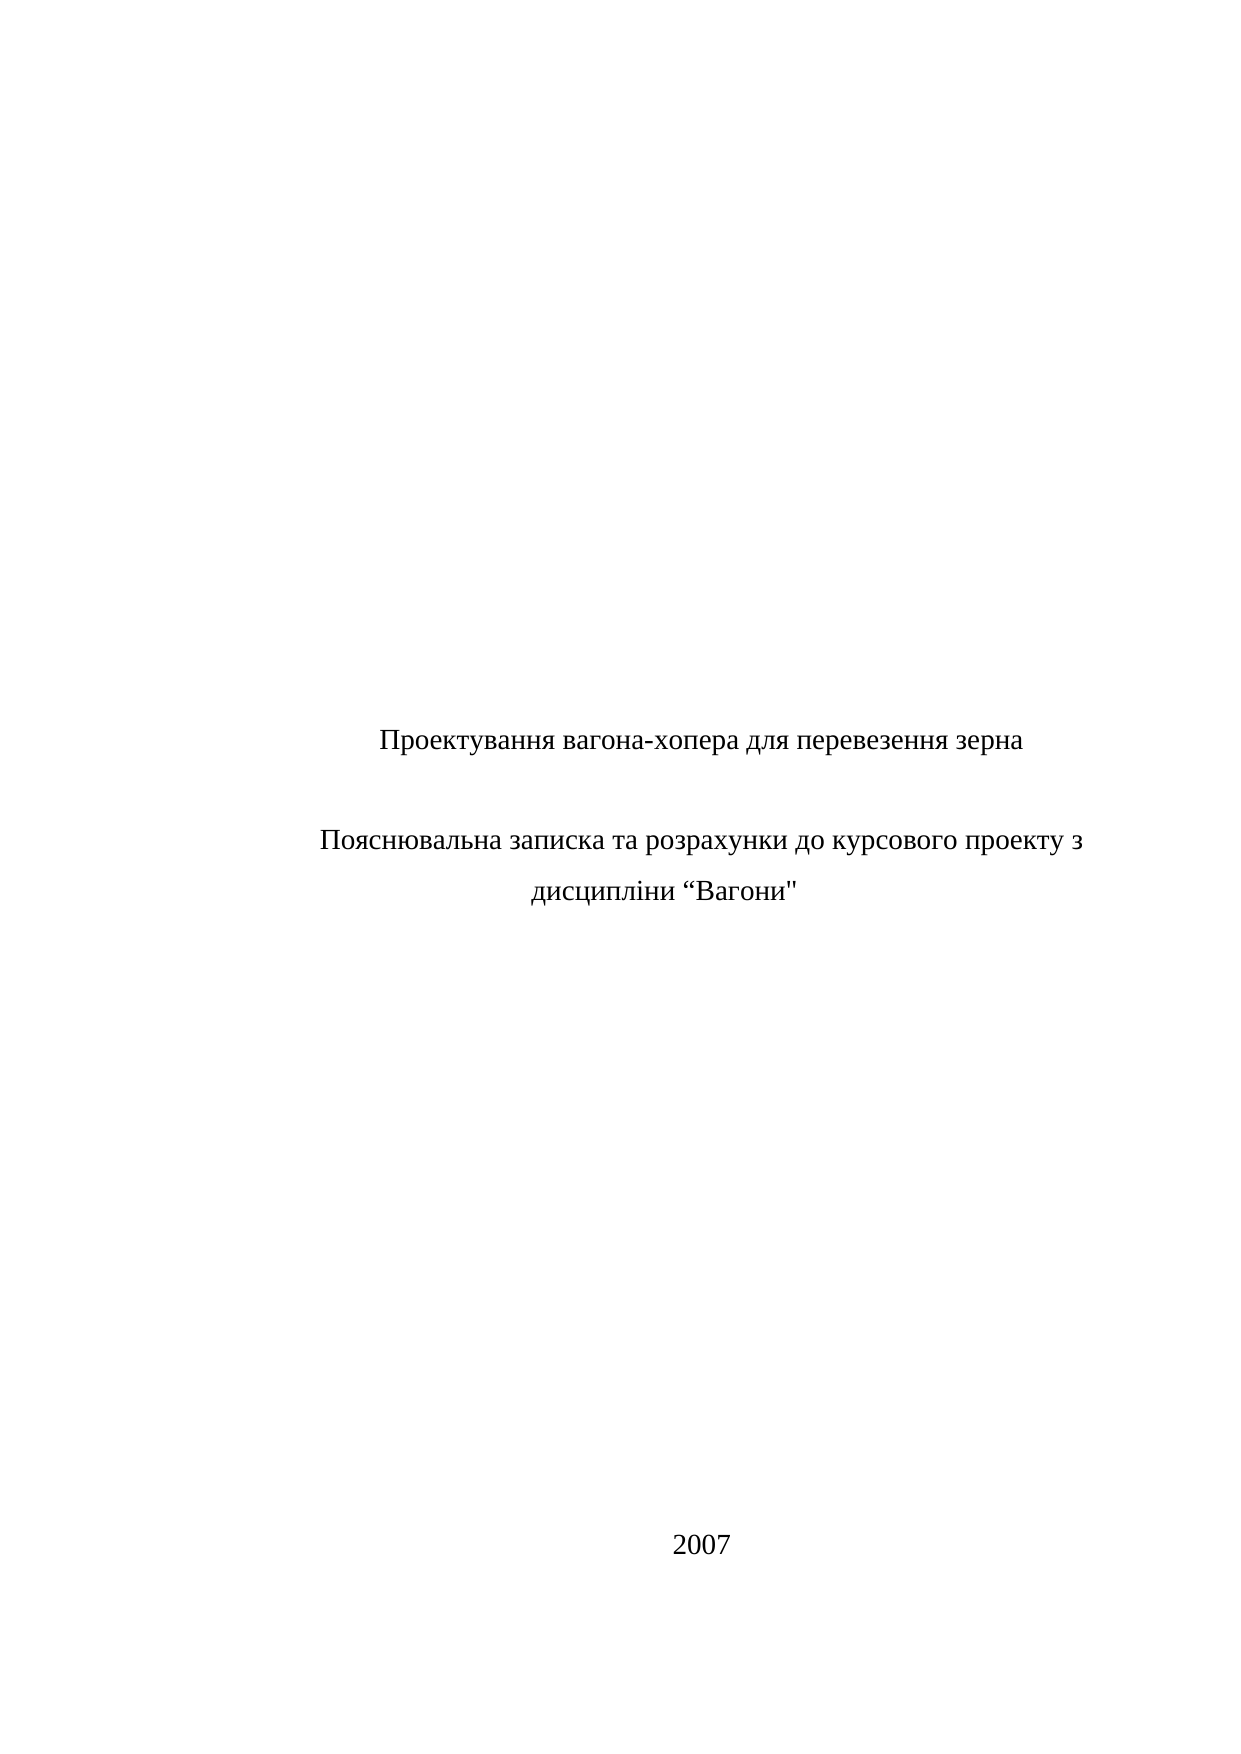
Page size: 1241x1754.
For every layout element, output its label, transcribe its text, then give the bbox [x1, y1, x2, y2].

text Пояснювальна записка та розрахунки до курсового проекту з дисципліни “Вагони" [177, 822, 1152, 906]
text Проектування вагона-хопера для перевезення зерна [177, 722, 1152, 755]
text 2007 [177, 1527, 1152, 1560]
